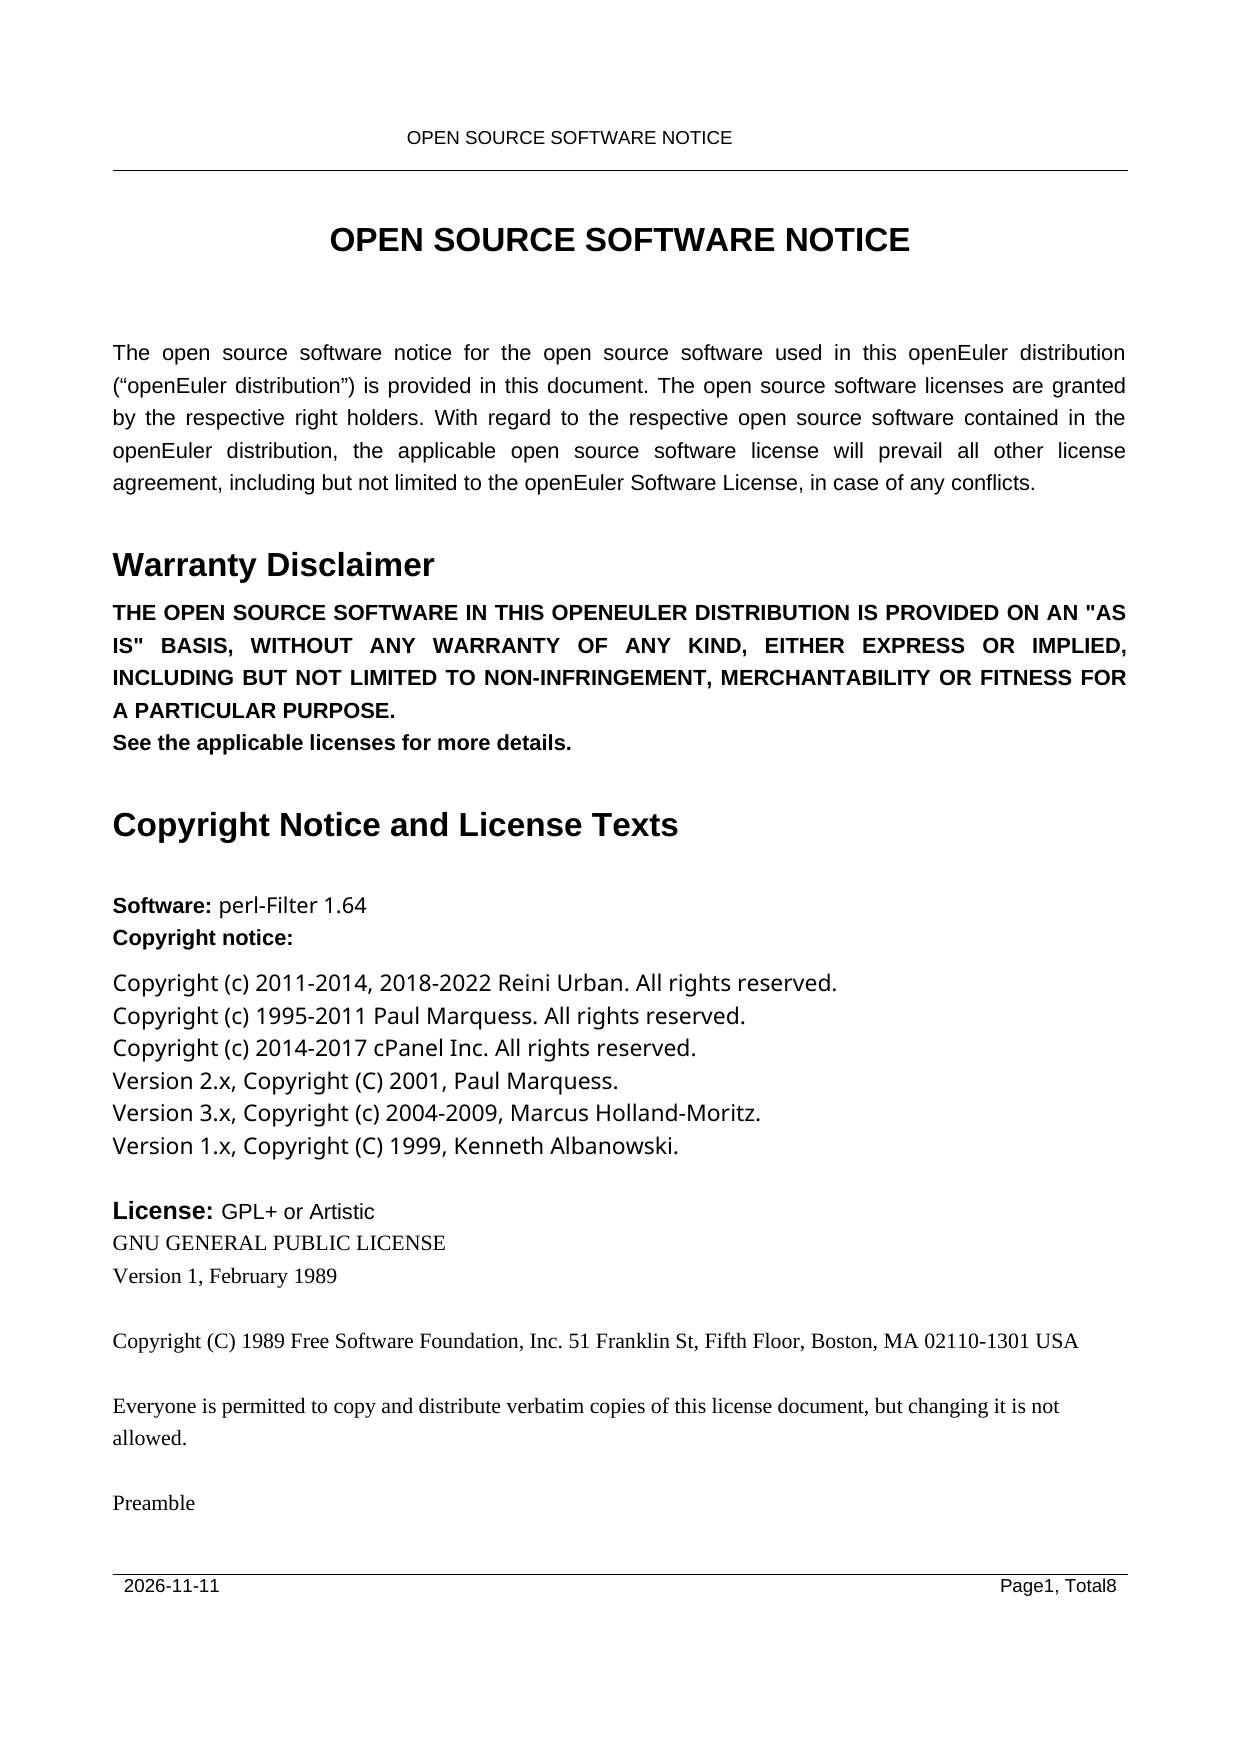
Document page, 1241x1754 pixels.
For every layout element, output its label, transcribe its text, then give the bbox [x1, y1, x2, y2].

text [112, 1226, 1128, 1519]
text OPEN SOURCE SOFTWARE NOTICE [112, 206, 1128, 271]
text Warranty Disclaimer [112, 531, 1128, 596]
text Copyright (c) 2011-2014, 2018-2022 Reini Urban. All rights reserved. Copyright (c) 1995-2011 Paul Marquess. All rights reserved. Copyright (c) 2014-2017 cPanel Inc. All rights reserved. Version 2.x, Copyright (C) 2001, Paul Marquess. Version 3.x, Copyright (c) 2004-2009, Marcus Holland-Moritz. Version 1.x, Copyright (C) 1999, Kenneth Albanowski. [112, 966, 1128, 1194]
text License: GPL+ or Artistic [112, 1194, 1128, 1226]
text The open source software notice for the open source software used in this openEuler distribution (“openEuler distribution”) is provided in this document. The open source software licenses are granted by the respective right holders. With regard to the respective open source software contained in the openEuler distribution, the applicable open source software license will prevail all other license agreement, including but not limited to the openEuler Software License, in case of any conflicts. [112, 336, 1128, 499]
text Copyright notice: [112, 921, 1128, 954]
text Copyright Notice and License Texts [112, 791, 1128, 856]
text THE OPEN SOURCE SOFTWARE IN THIS OPENEULER DISTRIBUTION IS PROVIDED ON AN "AS IS" BASIS, WITHOUT ANY WARRANTY OF ANY KIND, EITHER EXPRESS OR IMPLIED, INCLUDING BUT NOT LIMITED TO NON-INFRINGEMENT, MERCHANTABILITY OR FITNESS FOR A PARTICULAR PURPOSE. See the applicable licenses for more details. [112, 596, 1128, 759]
title Software: perl-Filter 1.64 [112, 889, 1128, 921]
